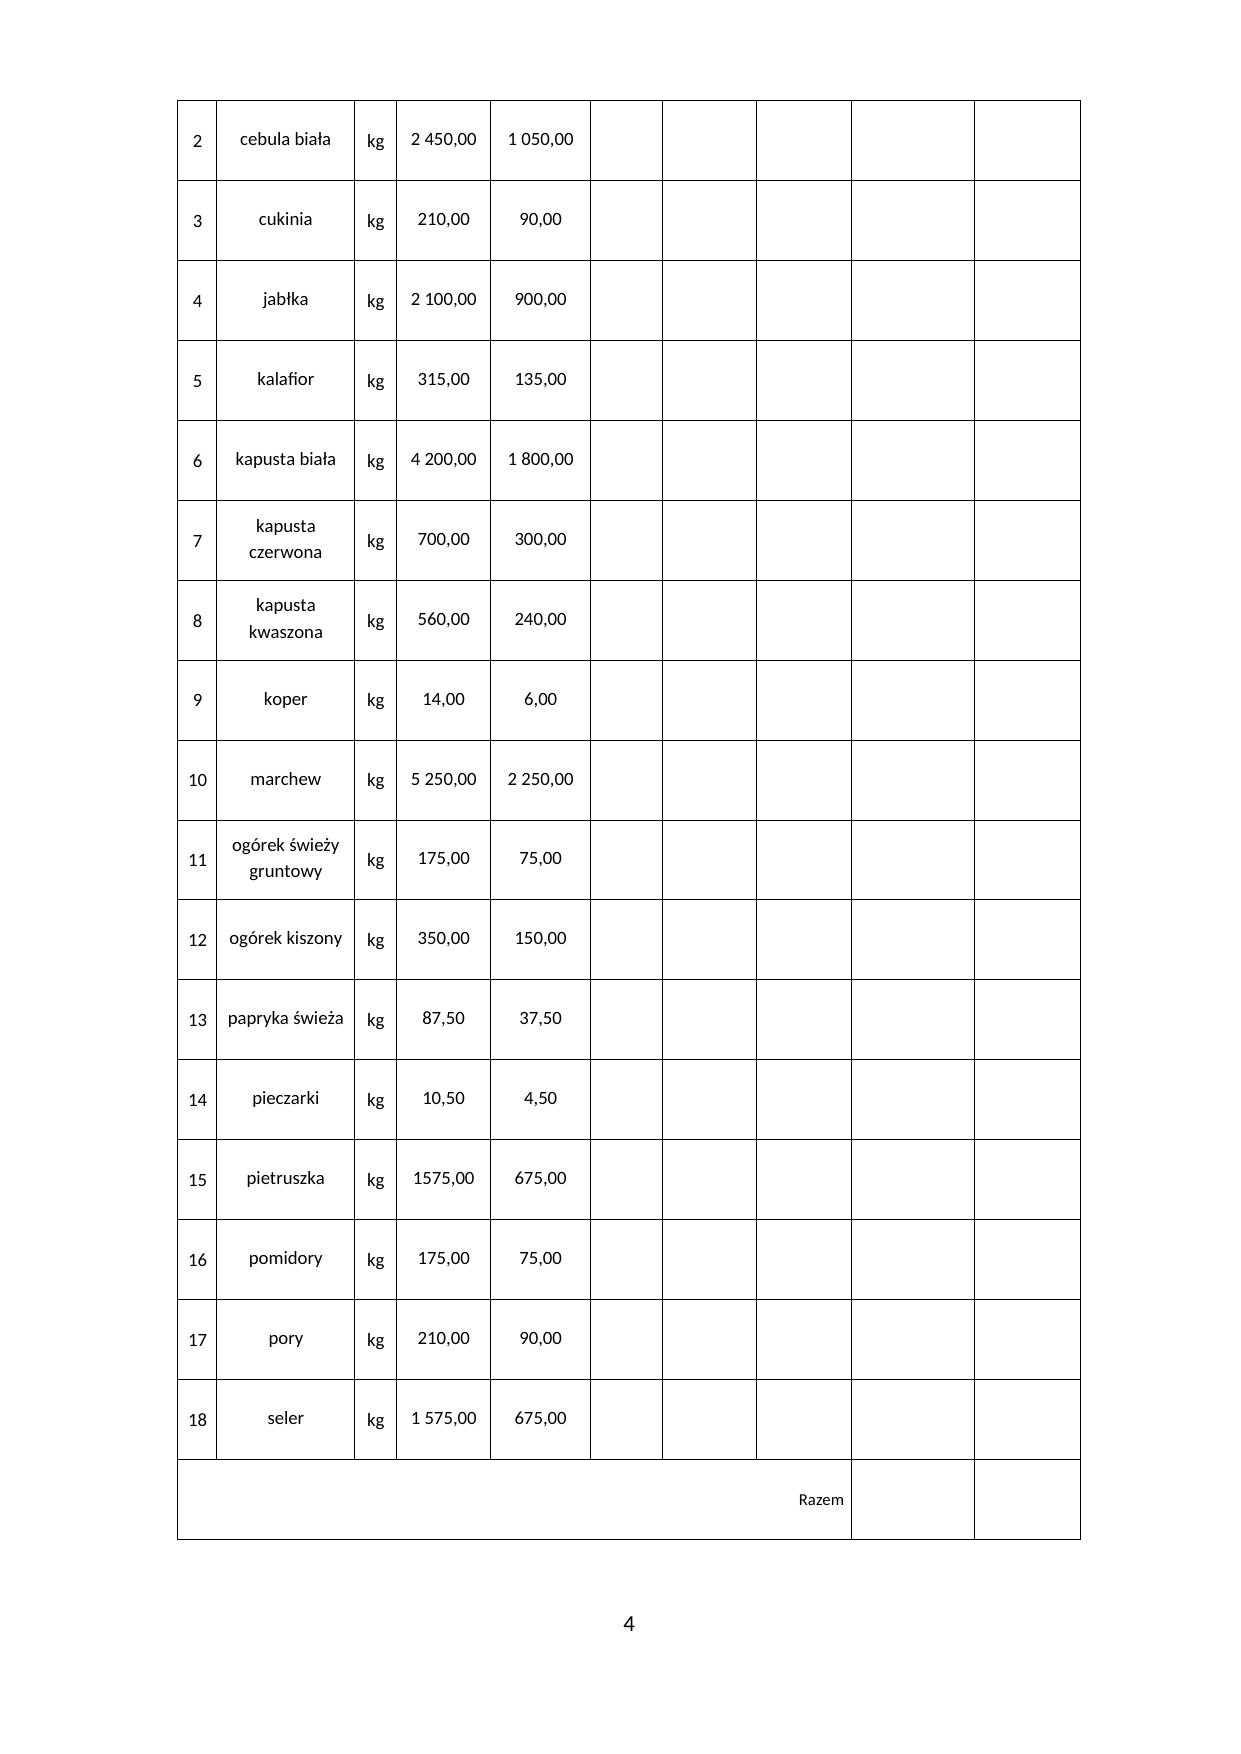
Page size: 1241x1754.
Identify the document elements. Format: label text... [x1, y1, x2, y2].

table_cell 1 575,00 [397, 1380, 490, 1459]
table_cell pomidory [217, 1220, 354, 1299]
table_cell 12 [178, 900, 216, 979]
table_cell [757, 1300, 851, 1379]
table_cell [975, 1460, 1080, 1538]
table_cell 9 [178, 661, 216, 739]
table_cell 175,00 [397, 1220, 490, 1299]
table_cell 13 [178, 980, 216, 1059]
table_cell 15 [178, 1140, 216, 1219]
table_cell jabłka [217, 261, 354, 340]
table_cell [591, 1060, 662, 1139]
table_cell [975, 661, 1080, 739]
table_cell cebula biała [217, 101, 354, 180]
table_cell [852, 741, 974, 819]
table_cell [757, 501, 851, 580]
table_cell [757, 421, 851, 500]
table_cell 75,00 [491, 821, 590, 899]
table_cell [757, 980, 851, 1059]
table_cell kg [355, 1140, 396, 1219]
table_cell 90,00 [491, 181, 590, 260]
table_cell 17 [178, 1300, 216, 1379]
table_cell [663, 1140, 756, 1219]
table_cell 210,00 [397, 1300, 490, 1379]
table_cell [591, 1220, 662, 1299]
table_cell [852, 1220, 974, 1299]
table_cell 4 200,00 [397, 421, 490, 500]
table_cell 8 [178, 581, 216, 660]
table_cell 2 250,00 [491, 741, 590, 819]
table_cell [975, 501, 1080, 580]
table_cell [591, 261, 662, 340]
table_cell [591, 900, 662, 979]
table_cell [975, 1220, 1080, 1299]
table_cell kg [355, 1220, 396, 1299]
table_cell pory [217, 1300, 354, 1379]
table_cell 14,00 [397, 661, 490, 739]
table_cell 300,00 [491, 501, 590, 580]
table_cell 700,00 [397, 501, 490, 580]
table_cell [975, 581, 1080, 660]
table_cell 1 050,00 [491, 101, 590, 180]
table_cell [975, 101, 1080, 180]
table_cell [663, 661, 756, 739]
table_cell [975, 341, 1080, 420]
table_cell kg [355, 821, 396, 899]
table_cell [975, 261, 1080, 340]
table_cell cukinia [217, 181, 354, 260]
table_cell [757, 101, 851, 180]
table_cell kg [355, 1380, 396, 1459]
table_cell 240,00 [491, 581, 590, 660]
table_cell [591, 581, 662, 660]
table_cell papryka świeża [217, 980, 354, 1059]
table_cell [663, 101, 756, 180]
table_cell [663, 341, 756, 420]
table_cell 5 250,00 [397, 741, 490, 819]
table_cell 87,50 [397, 980, 490, 1059]
table_cell [663, 1060, 756, 1139]
table_cell [757, 1060, 851, 1139]
table_cell [852, 1380, 974, 1459]
table_cell 10 [178, 741, 216, 819]
table_cell [663, 1300, 756, 1379]
table_cell 16 [178, 1220, 216, 1299]
table_cell [663, 980, 756, 1059]
table_cell 135,00 [491, 341, 590, 420]
table_cell [591, 181, 662, 260]
table_cell [975, 1140, 1080, 1219]
table_cell seler [217, 1380, 354, 1459]
table_cell koper [217, 661, 354, 739]
table_cell [975, 1380, 1080, 1459]
table_cell [852, 1140, 974, 1219]
table_cell kg [355, 741, 396, 819]
table_cell [591, 101, 662, 180]
table_cell kg [355, 661, 396, 739]
table_cell [852, 101, 974, 180]
table_cell 37,50 [491, 980, 590, 1059]
table_cell [852, 181, 974, 260]
table_cell [757, 741, 851, 819]
table_cell [852, 1300, 974, 1379]
table_cell [757, 900, 851, 979]
table_cell [757, 181, 851, 260]
table_cell kg [355, 1060, 396, 1139]
table_cell [975, 821, 1080, 899]
table_cell [663, 1380, 756, 1459]
table_cell 3 [178, 181, 216, 260]
table_cell [852, 581, 974, 660]
table_cell 4 [178, 261, 216, 340]
table_cell 4,50 [491, 1060, 590, 1139]
table_cell [663, 421, 756, 500]
table_cell [975, 421, 1080, 500]
table_cell [591, 1380, 662, 1459]
table_cell kapusta czerwona [217, 501, 354, 580]
table_cell Razem [178, 1460, 851, 1538]
table_cell kapusta biała [217, 421, 354, 500]
table_cell 75,00 [491, 1220, 590, 1299]
table_cell [757, 341, 851, 420]
table_cell [852, 341, 974, 420]
table_cell [591, 421, 662, 500]
table_cell [852, 980, 974, 1059]
table_cell 11 [178, 821, 216, 899]
table_cell 2 100,00 [397, 261, 490, 340]
table_cell [591, 821, 662, 899]
table_cell [591, 661, 662, 739]
table_cell 6,00 [491, 661, 590, 739]
table_cell [591, 1140, 662, 1219]
table_cell 350,00 [397, 900, 490, 979]
table_cell kg [355, 101, 396, 180]
table_cell ogórek kiszony [217, 900, 354, 979]
table_cell [975, 741, 1080, 819]
table_cell [663, 741, 756, 819]
table_cell [975, 1060, 1080, 1139]
table_cell [591, 341, 662, 420]
table_cell [852, 1460, 974, 1538]
table_cell [663, 501, 756, 580]
table_cell 10,50 [397, 1060, 490, 1139]
table_cell kg [355, 341, 396, 420]
table_cell [852, 661, 974, 739]
table_cell ogórek świeży gruntowy [217, 821, 354, 899]
table_cell 2 [178, 101, 216, 180]
table_cell [663, 181, 756, 260]
table_cell 210,00 [397, 181, 490, 260]
table_cell [663, 581, 756, 660]
table_cell [663, 821, 756, 899]
table_cell [757, 1140, 851, 1219]
table_cell 675,00 [491, 1140, 590, 1219]
table_cell kg [355, 181, 396, 260]
table_cell 675,00 [491, 1380, 590, 1459]
table_cell [975, 900, 1080, 979]
table_cell 900,00 [491, 261, 590, 340]
table_cell kalafior [217, 341, 354, 420]
table_cell [852, 421, 974, 500]
table_cell kg [355, 900, 396, 979]
table_cell [591, 980, 662, 1059]
table_cell 5 [178, 341, 216, 420]
table_cell [757, 581, 851, 660]
table_cell kg [355, 501, 396, 580]
table_cell [757, 661, 851, 739]
table_cell [757, 1380, 851, 1459]
table_cell [852, 501, 974, 580]
table_cell [852, 261, 974, 340]
table_cell [663, 1220, 756, 1299]
table_cell [852, 900, 974, 979]
table_cell kg [355, 421, 396, 500]
table_cell 315,00 [397, 341, 490, 420]
table_cell [852, 821, 974, 899]
table_cell kg [355, 261, 396, 340]
table_cell kg [355, 980, 396, 1059]
table_cell [591, 1300, 662, 1379]
table_cell 7 [178, 501, 216, 580]
table_cell 90,00 [491, 1300, 590, 1379]
table_cell [757, 261, 851, 340]
table_cell [757, 1220, 851, 1299]
table_cell [591, 741, 662, 819]
table_cell [663, 261, 756, 340]
table_cell kapusta kwaszona [217, 581, 354, 660]
table_cell 150,00 [491, 900, 590, 979]
table_cell 14 [178, 1060, 216, 1139]
table_cell 560,00 [397, 581, 490, 660]
table_cell 6 [178, 421, 216, 500]
table_cell 175,00 [397, 821, 490, 899]
table_cell [975, 181, 1080, 260]
table_cell [975, 1300, 1080, 1379]
table_cell 1 800,00 [491, 421, 590, 500]
table_cell [757, 821, 851, 899]
table_cell 1575,00 [397, 1140, 490, 1219]
table_cell 18 [178, 1380, 216, 1459]
table_cell kg [355, 581, 396, 660]
table_cell marchew [217, 741, 354, 819]
table_cell kg [355, 1300, 396, 1379]
table_cell pieczarki [217, 1060, 354, 1139]
table_cell [852, 1060, 974, 1139]
table_cell pietruszka [217, 1140, 354, 1219]
table_cell 2 450,00 [397, 101, 490, 180]
table_cell [663, 900, 756, 979]
table_cell [591, 501, 662, 580]
table_cell [975, 980, 1080, 1059]
